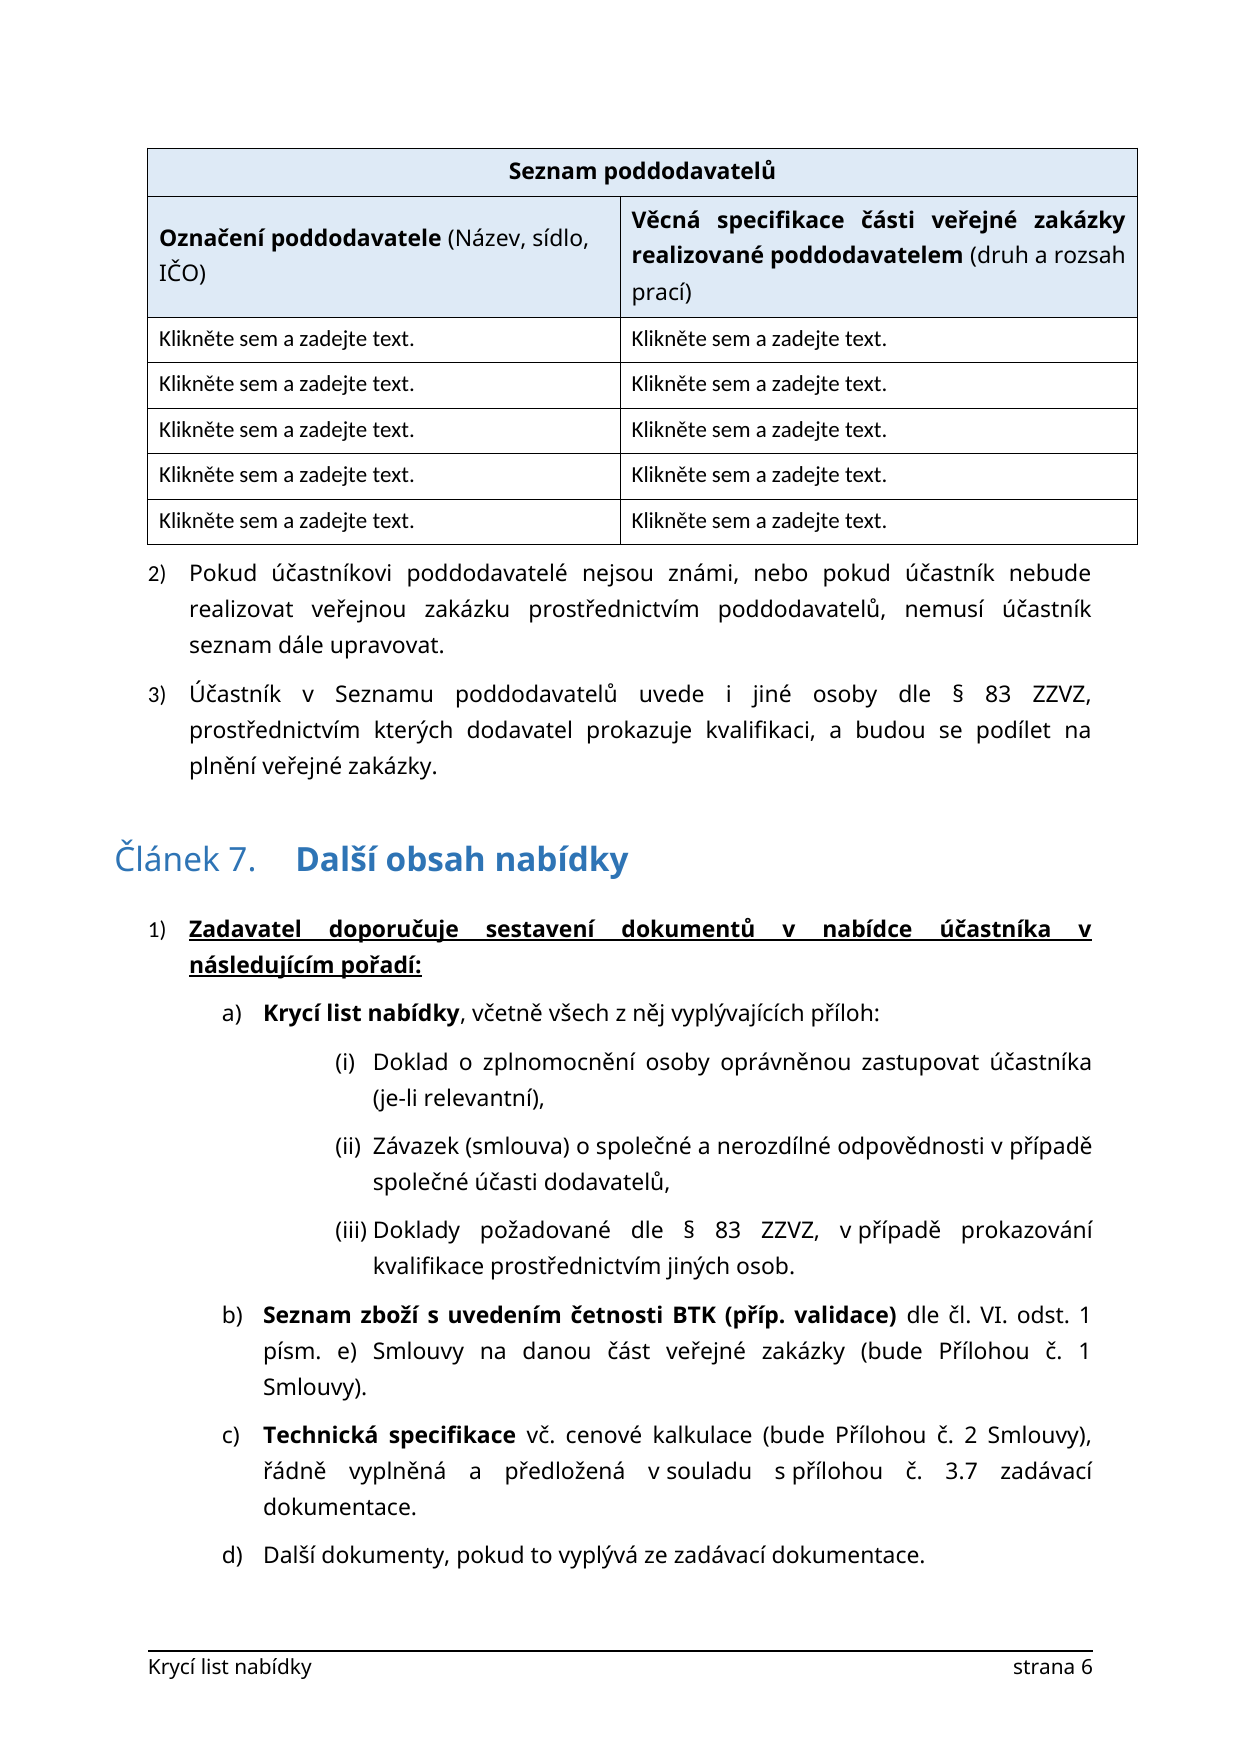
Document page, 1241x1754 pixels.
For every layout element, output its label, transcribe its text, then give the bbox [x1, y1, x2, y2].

table_cell Věcná specifikace části veřejné zakázky realizované poddodavatelem (druh a rozsah prací) [621, 197, 1137, 317]
list Další dokumenty, pokud to vyplývá ze zadávací dokumentace. [222, 1539, 1093, 1571]
table_cell Označení poddodavatele (Název, sídlo, IČO) [148, 197, 620, 317]
list Doklady požadované dle § 83 ZZVZ, v případě prokazování kvalifikace prostřednictvím jiných osob. [335, 1214, 1093, 1281]
list Závazek (smlouva) o společné a nerozdílné odpovědnosti v případě společné účasti dodavatelů, [335, 1130, 1093, 1197]
list Seznam zboží s uvedením četnosti BTK (příp. validace) dle čl. VI. odst. 1 písm. e) Smlouvy na danou část veřejné zakázky (bude Přílohou č. 1 Smlouvy). [222, 1299, 1093, 1402]
list Účastník v Seznamu poddodavatelů uvede i jiné osoby dle § 83 ZZVZ, prostřednictvím kterých dodavatel prokazuje kvalifikaci, a budou se podílet na plnění veřejné zakázky. [148, 678, 1093, 781]
list Pokud účastníkovi poddodavatelé nejsou známi, nebo pokud účastník nebude realizovat veřejnou zakázku prostřednictvím poddodavatelů, nemusí účastník seznam dále upravovat. [148, 557, 1093, 661]
table_header Seznam poddodavatelů [148, 149, 1137, 196]
subtitle Další obsah nabídky [185, 836, 1093, 881]
list Krycí list nabídky, včetně všech z něj vyplývajících příloh: [222, 997, 1093, 1028]
list Zadavatel doporučuje sestavení dokumentů v nabídce účastníka v následujícím pořadí: [148, 913, 1093, 980]
list Technická specifikace vč. cenové kalkulace (bude Přílohou č. 2 Smlouvy), řádně vyplněná a předložená v souladu s přílohou č. 3.7 zadávací dokumentace. [222, 1419, 1093, 1522]
list Doklad o zplnomocnění osoby oprávněnou zastupovat účastníka (je-li relevantní), [335, 1046, 1093, 1113]
